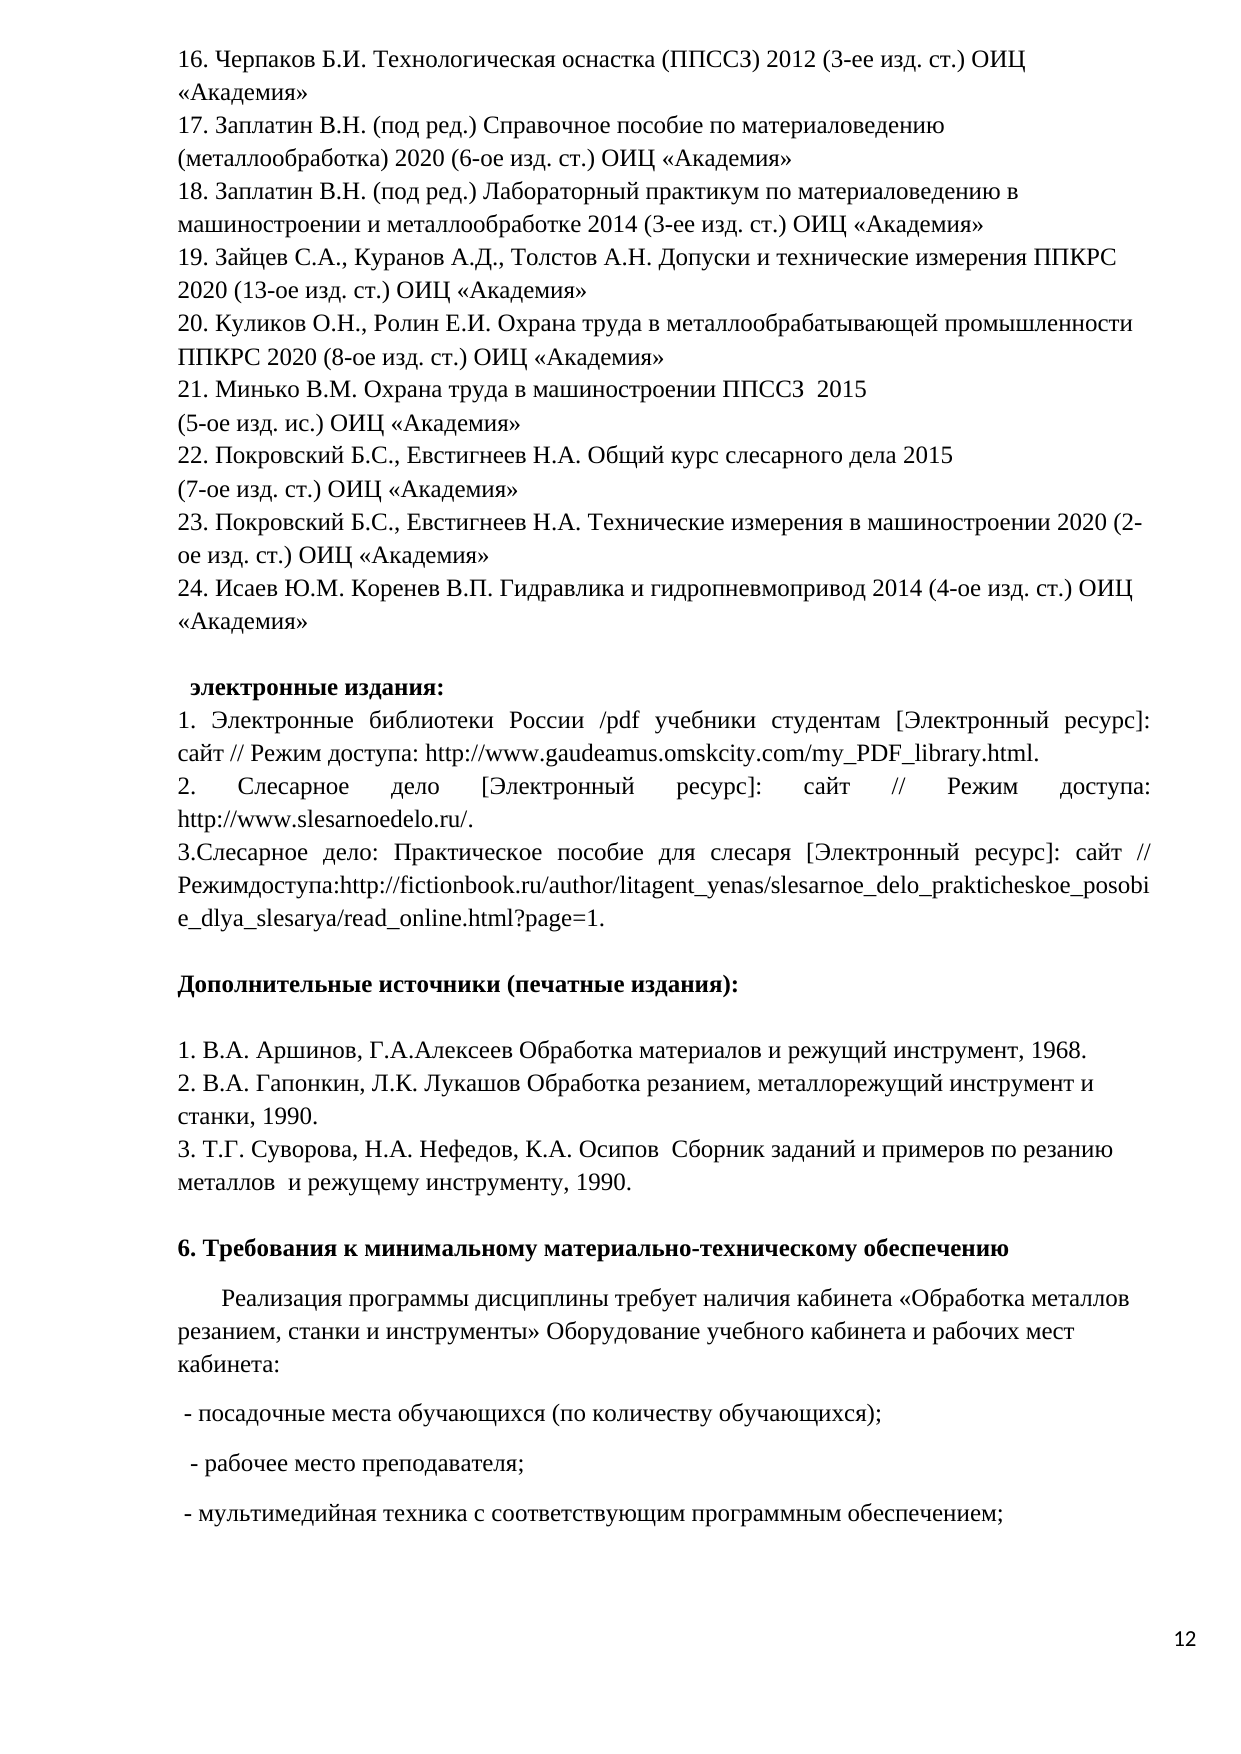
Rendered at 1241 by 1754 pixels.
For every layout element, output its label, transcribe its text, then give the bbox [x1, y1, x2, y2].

text Реализация программы дисциплины требует наличия кабинета «Обработка металлов резанием, станки и инструменты» Оборудование учебного кабинета и рабочих мест кабинета: [177, 1283, 1152, 1378]
text - рабочее место преподавателя; [177, 1448, 1152, 1477]
text 23. Покровский Б.С., Евстигнеев Н.А. Технические измерения в машиностроении 2020 (2-ое изд. ст.) ОИЦ «Академия» [177, 507, 1152, 568]
text (7-ое изд. ст.) ОИЦ «Академия» [177, 474, 1152, 502]
text 18. Заплатин В.Н. (под ред.) Лабораторный практикум по материаловедению в машиностроении и металлообработке 2014 (3-ее изд. ст.) ОИЦ «Академия» [177, 176, 1152, 238]
text 24. Исаев Ю.М. Коренев В.П. Гидравлика и гидропневмопривод 2014 (4-ое изд. ст.) ОИЦ «Академия» [177, 573, 1152, 634]
text 3.Слесарное дело: Практическое пособие для слесаря [Электронный ресурс]: сайт // Режимдоступа:http://fictionbook.ru/author/litagent_yenas/slesarnoe_delo_prakticheskoe_posobie_dlya_slesarya/read_online.html?page=1. [177, 837, 1152, 932]
text - мультимедийная техника с соответствующим программным обеспечением; [177, 1498, 1152, 1527]
text 2. В.А. Гапонкин, Л.К. Лукашов Обработка резанием, металлорежущий инструмент и станки, 1990. [177, 1068, 1152, 1130]
text 6. Требования к минимальному материально-техническому обеспечению [177, 1233, 1152, 1262]
text 16. Черпаков Б.И. Технологическая оснастка (ППССЗ) 2012 (3-ее изд. ст.) ОИЦ «Академия» [177, 44, 1152, 106]
text 22. Покровский Б.С., Евстигнеев Н.А. Общий курс слесарного дела 2015 [177, 441, 1152, 469]
text 17. Заплатин В.Н. (под ред.) Справочное пособие по материаловедению (металлообработка) 2020 (6-ое изд. ст.) ОИЦ «Академия» [177, 110, 1152, 172]
text - посадочные места обучающихся (по количеству обучающихся); [177, 1398, 1152, 1427]
text 2. Слесарное дело [Электронный ресурс]: сайт // Режим доступа: http://www.slesarnoedelo.ru/. [177, 771, 1152, 833]
text 3. Т.Г. Суворова, Н.А. Нефедов, К.А. Осипов Сборник заданий и примеров по резанию металлов и режущему инструменту, 1990. [177, 1134, 1152, 1196]
text электронные издания: [177, 672, 1152, 701]
text (5-ое изд. ис.) ОИЦ «Академия» [177, 408, 1152, 436]
text 1. Электронные библиотеки России /pdf учебники студентам [Электронный ресурс]: сайт // Режим доступа: http://www.gaudeamus.omskcity.com/my_PDF_library.html. [177, 705, 1152, 767]
text Дополнительные источники (печатные издания): [177, 969, 1152, 998]
text 21. Минько В.М. Охрана труда в машиностроении ППССЗ 2015 [177, 374, 1152, 403]
text 1. В.А. Аршинов, Г.А.Алексеев Обработка материалов и режущий инструмент, 1968. [177, 1035, 1152, 1064]
text 20. Куликов О.Н., Ролин Е.И. Охрана труда в металлообрабатывающей промышленности ППКРС 2020 (8-ое изд. ст.) ОИЦ «Академия» [177, 308, 1152, 370]
text 19. Зайцев С.А., Куранов А.Д., Толстов А.Н. Допуски и технические измерения ППКРС 2020 (13-ое изд. ст.) ОИЦ «Академия» [177, 242, 1152, 304]
